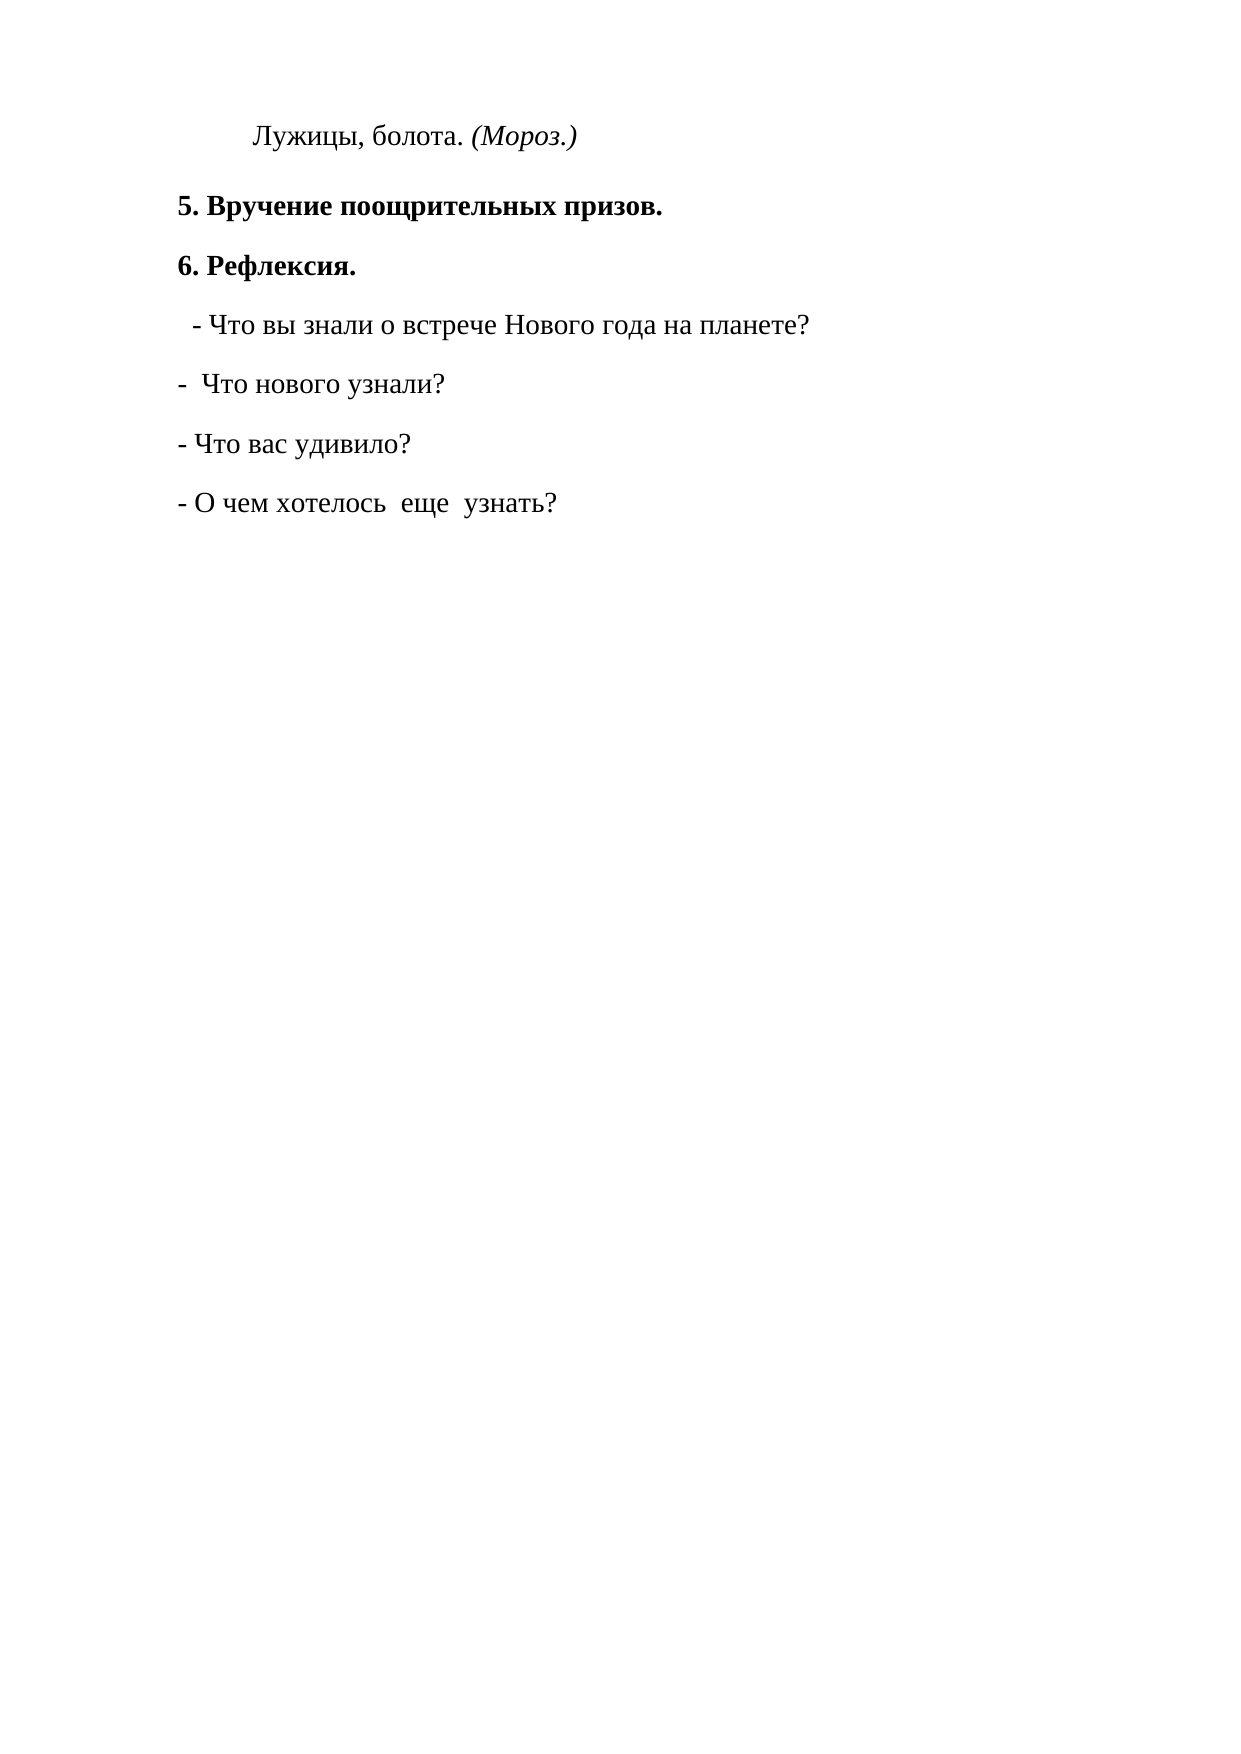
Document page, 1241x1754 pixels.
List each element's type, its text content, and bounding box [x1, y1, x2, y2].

text - Что нового узнали? [177, 367, 1152, 400]
text 5. Вручение поощрительных призов. [177, 188, 1152, 222]
text Лужицы, болота. (Мороз.) [215, 118, 1152, 152]
text - Что вы знали о встрече Нового года на планете? [177, 307, 1152, 341]
text - Что вас удивило? [177, 426, 1152, 459]
text 6. Рефлексия. [177, 248, 1152, 281]
text - О чем хотелось еще узнать? [177, 485, 1152, 519]
